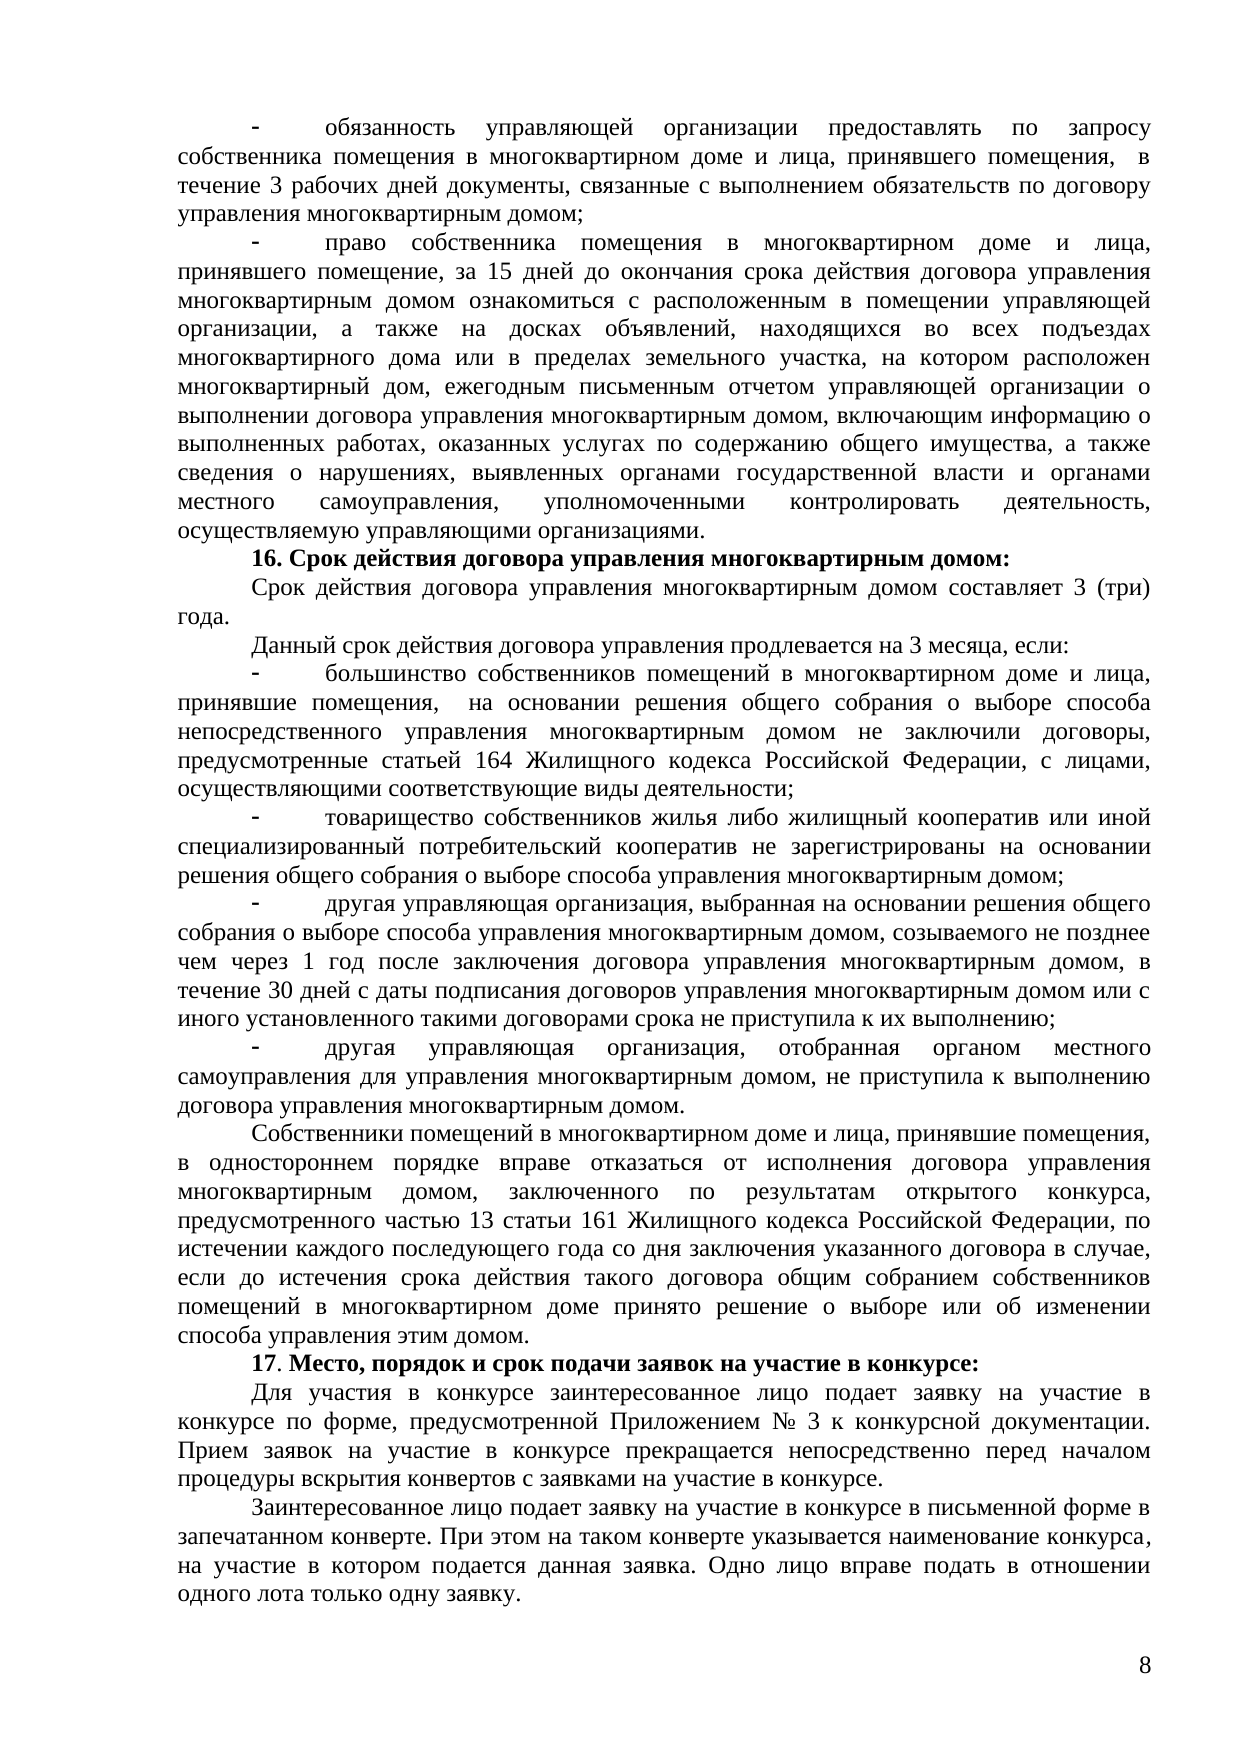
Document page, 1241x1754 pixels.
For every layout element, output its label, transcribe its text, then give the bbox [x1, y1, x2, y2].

text Собственники помещений в многоквартирном доме и лица, принявшие помещения, в одностороннем порядке вправе отказаться от исполнения договора управления многоквартирным домом, заключенного по результатам открытого конкурса, предусмотренного частью 13 статьи 161 Жилищного кодекса Российской Федерации, по истечении каждого последующего года со дня заключения указанного договора в случае, если до истечения срока действия такого договора общим собранием собственников помещений в многоквартирном доме принято решение о выборе или об изменении способа управления этим домом. [177, 1118, 1152, 1348]
list большинство собственников помещений в многоквартирном доме и лица, принявшие помещения, на основании решения общего собрания о выборе способа непосредственного управления многоквартирным домом не заключили договоры, предусмотренные статьей 164 Жилищного кодекса Российской Федерации, с лицами, осуществляющими соответствующие виды деятельности; [177, 658, 1152, 802]
list товарищество собственников жилья либо жилищный кооператив или иной специализированный потребительский кооператив не зарегистрированы на основании решения общего собрания о выборе способа управления многоквартирным домом; [177, 802, 1152, 888]
text Срок действия договора управления многоквартирным домом составляет 3 (три) года. [177, 572, 1152, 630]
text Для участия в конкурсе заинтересованное лицо подает заявку на участие в конкурсе по форме, предусмотренной Приложением № 3 к конкурсной документации. Прием заявок на участие в конкурсе прекращается непосредственно перед началом процедуры вскрытия конвертов с заявками на участие в конкурсе. [177, 1377, 1152, 1492]
text Данный срок действия договора управления продлевается на 3 месяца, если: [177, 630, 1152, 658]
list другая управляющая организация, выбранная на основании решения общего собрания о выборе способа управления многоквартирным домом, созываемого не позднее чем через 1 год после заключения договора управления многоквартирным домом, в течение 30 дней с даты подписания договоров управления многоквартирным домом или с иного установленного такими договорами срока не приступила к их выполнению; [177, 888, 1152, 1032]
text 17. Место, порядок и срок подачи заявок на участие в конкурсе: [177, 1348, 1152, 1377]
text Заинтересованное лицо подает заявку на участие в конкурсе в письменной форме в запечатанном конверте. При этом на таком конверте указывается наименование конкурса, на участие в котором подается данная заявка. Одно лицо вправе подать в отношении одного лота только одну заявку. [177, 1492, 1152, 1607]
list другая управляющая организация, отобранная органом местного самоуправления для управления многоквартирным домом, не приступила к выполнению договора управления многоквартирным домом. [177, 1032, 1152, 1118]
list право собственника помещения в многоквартирном доме и лица, принявшего помещение, за 15 дней до окончания срока действия договора управления многоквартирным домом ознакомиться с расположенным в помещении управляющей организации, а также на досках объявлений, находящихся во всех подъездах многоквартирного дома или в пределах земельного участка, на котором расположен многоквартирный дом, ежегодным письменным отчетом управляющей организации о выполнении договора управления многоквартирным домом, включающим информацию о выполненных работах, оказанных услугах по содержанию общего имущества, а также сведения о нарушениях, выявленных органами государственной власти и органами местного самоуправления, уполномоченными контролировать деятельность, осуществляемую управляющими организациями. [177, 227, 1152, 543]
list обязанность управляющей организации предоставлять по запросу собственника помещения в многоквартирном доме и лица, принявшего помещения, в течение 3 рабочих дней документы, связанные с выполнением обязательств по договору управления многоквартирным домом; [177, 112, 1152, 227]
text 16. Срок действия договора управления многоквартирным домом: [177, 543, 1152, 572]
